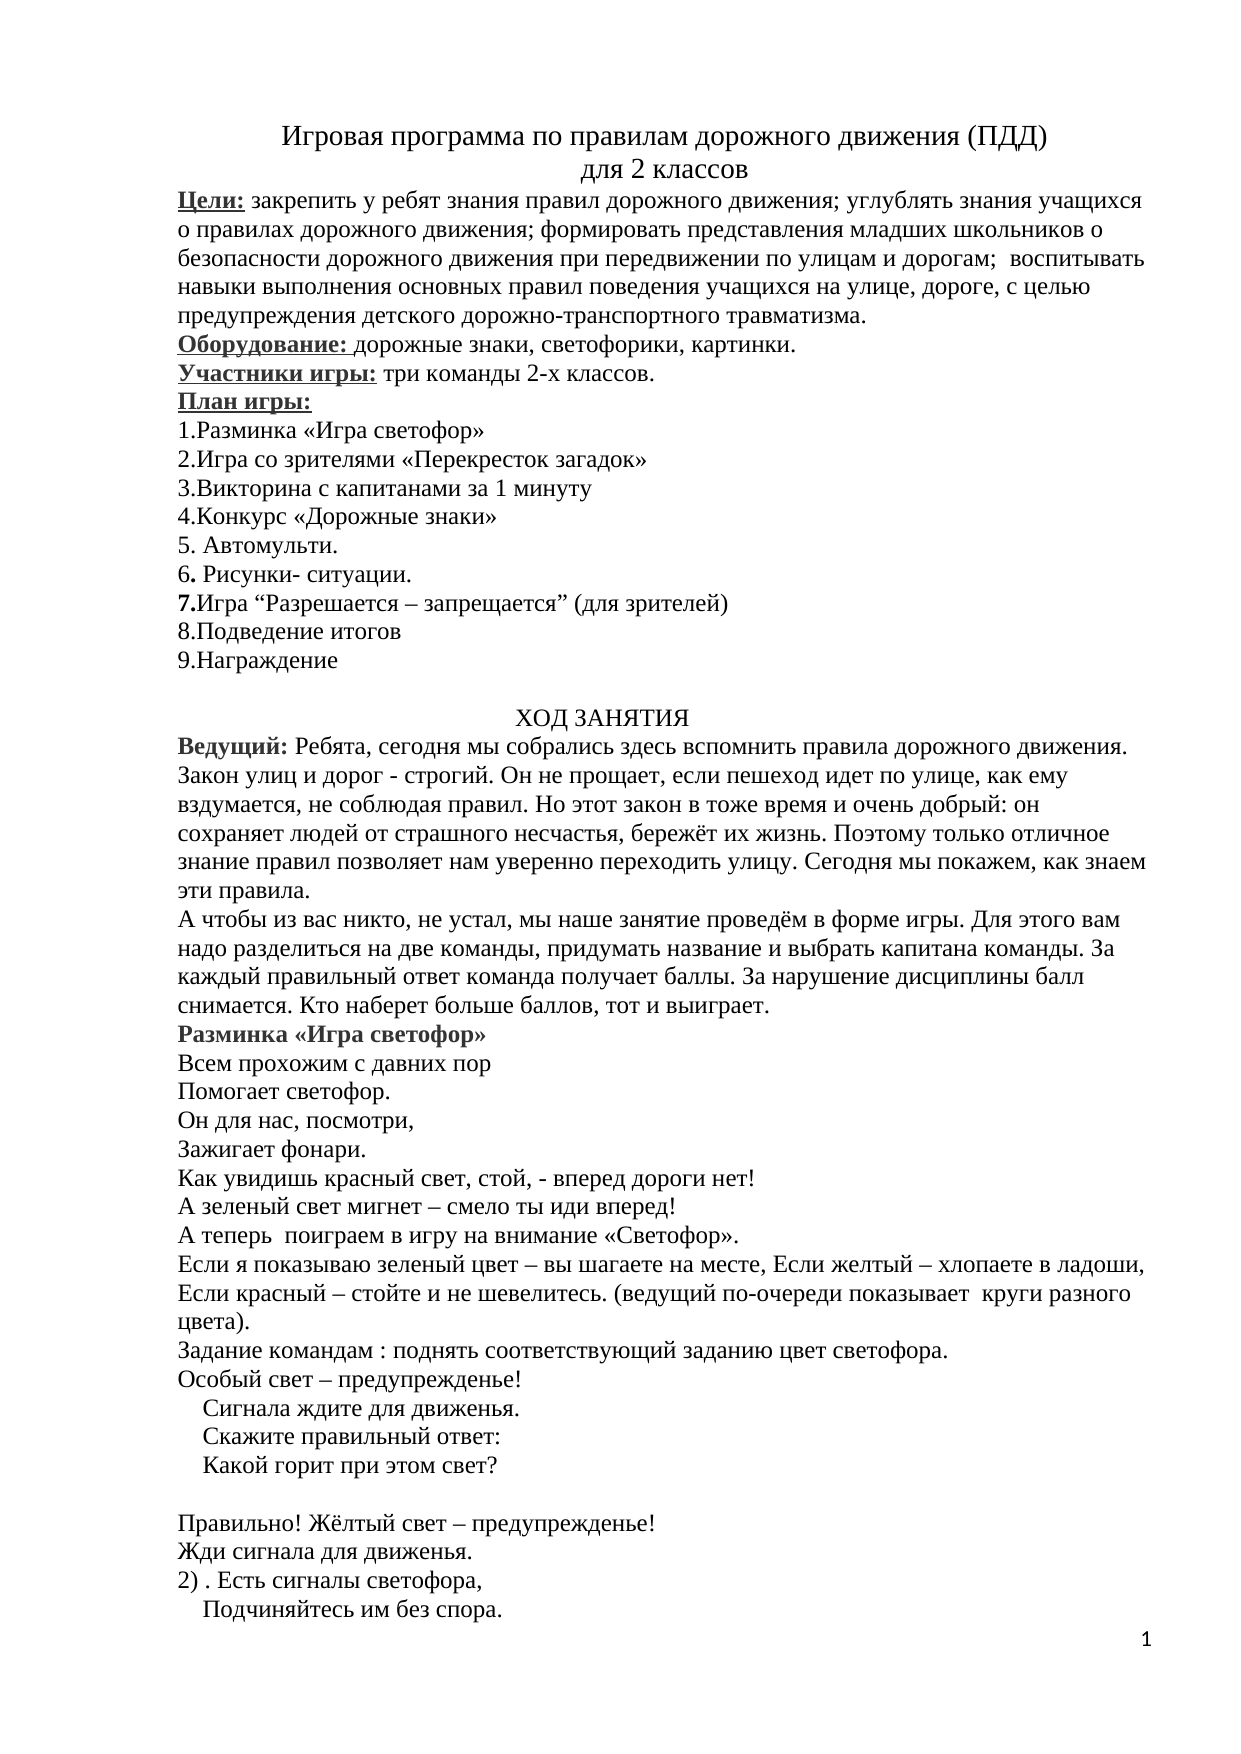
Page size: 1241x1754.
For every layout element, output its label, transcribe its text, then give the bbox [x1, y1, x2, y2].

text 3.Викторина с капитанами за 1 минуту [177, 473, 1152, 501]
text Ведущий: Ребята, сегодня мы собрались здесь вспомнить правила дорожного движения. Закон улиц и дорог - строгий. Он не прощает, если пешеход идет по улице, как ему вздумается, не соблюдая правил. Но этот закон в тоже время и очень добрый: он сохраняет людей от страшного несчастья, бережёт их жизнь. Поэтому только отличное знание правил позволяет нам уверенно переходить улицу. Сегодня мы покажем, как знаем эти правила. А чтобы из вас никто, не устал, мы наше занятие проведём в форме игры. Для этого вам надо разделиться на две команды, придумать название и выбрать капитана команды. За каждый правильный ответ команда получает баллы. За нарушение дисциплины балл снимается. Кто наберет больше баллов, тот и выиграет. [177, 731, 1152, 1019]
text Какой горит при этом свет? [177, 1450, 1152, 1479]
text Игровая программа по правилам дорожного движения (ПДД) [177, 118, 1152, 152]
text 2.Игра со зрителями «Перекресток загадок» [177, 444, 1152, 473]
text Подчиняйтесь им без спора. [177, 1594, 1152, 1623]
text Как увидишь красный свет, стой, - вперед дороги нет! [177, 1163, 1152, 1191]
text Задание командам : поднять соответствующий заданию цвет светофора. [177, 1335, 1152, 1364]
text Разминка «Игра светофор» [177, 1019, 1152, 1048]
text 7.Игра “Разрешается – запрещается” (для зрителей) [177, 588, 1152, 616]
text для 2 классов [177, 152, 1152, 185]
text 9.Награждение [177, 645, 1152, 674]
text Правильно! Жёлтый свет – предупрежденье! [177, 1508, 1152, 1536]
text Сигнала ждите для движенья. [177, 1393, 1152, 1421]
text Цели: закрепить у ребят знания правил дорожного движения; углублять знания учащихся о правилах дорожного движения; формировать представления младших школьников о безопасности дорожного движения при передвижении по улицам и дорогам; воспитывать навыки выполнения основных правил поведения учащихся на улице, дороге, с целью предупреждения детского дорожно-транспортного травматизма. [177, 185, 1152, 329]
text 4.Конкурс «Дорожные знаки» [177, 501, 1152, 530]
text Особый свет – предупрежденье! [177, 1364, 1152, 1393]
text 8.Подведение итогов [177, 616, 1152, 645]
text А зеленый свет мигнет – смело ты иди вперед! [177, 1191, 1152, 1220]
text 1.Разминка «Игра светофор» [177, 415, 1152, 444]
text Жди сигнала для движенья. [177, 1536, 1152, 1565]
text Помогает светофор. [177, 1076, 1152, 1105]
text Зажигает фонари. [177, 1134, 1152, 1163]
text Он для нас, посмотри, [177, 1105, 1152, 1134]
text Всем прохожим с давних пор [177, 1048, 1152, 1076]
text Если я показываю зеленый цвет – вы шагаете на месте, Если желтый – хлопаете в ладоши, [177, 1249, 1152, 1278]
text 5. Автомульти. [177, 530, 1152, 559]
text Если красный – стойте и не шевелитесь. (ведущий по-очереди показывает круги разного цвета). [177, 1278, 1152, 1335]
text 2) . Есть сигналы светофора, [177, 1565, 1152, 1594]
text Участники игры: три команды 2-х классов. [177, 358, 1152, 386]
text Оборудование: дорожные знаки, светофорики, картинки. [177, 329, 1152, 358]
text ХОД ЗАНЯТИЯ [177, 703, 1152, 731]
text 6. Рисунки- ситуации. [177, 559, 1152, 588]
text А теперь поиграем в игру на внимание «Светофор». [177, 1220, 1152, 1249]
text Скажите правильный ответ: [177, 1421, 1152, 1450]
text План игры: [177, 386, 1152, 415]
